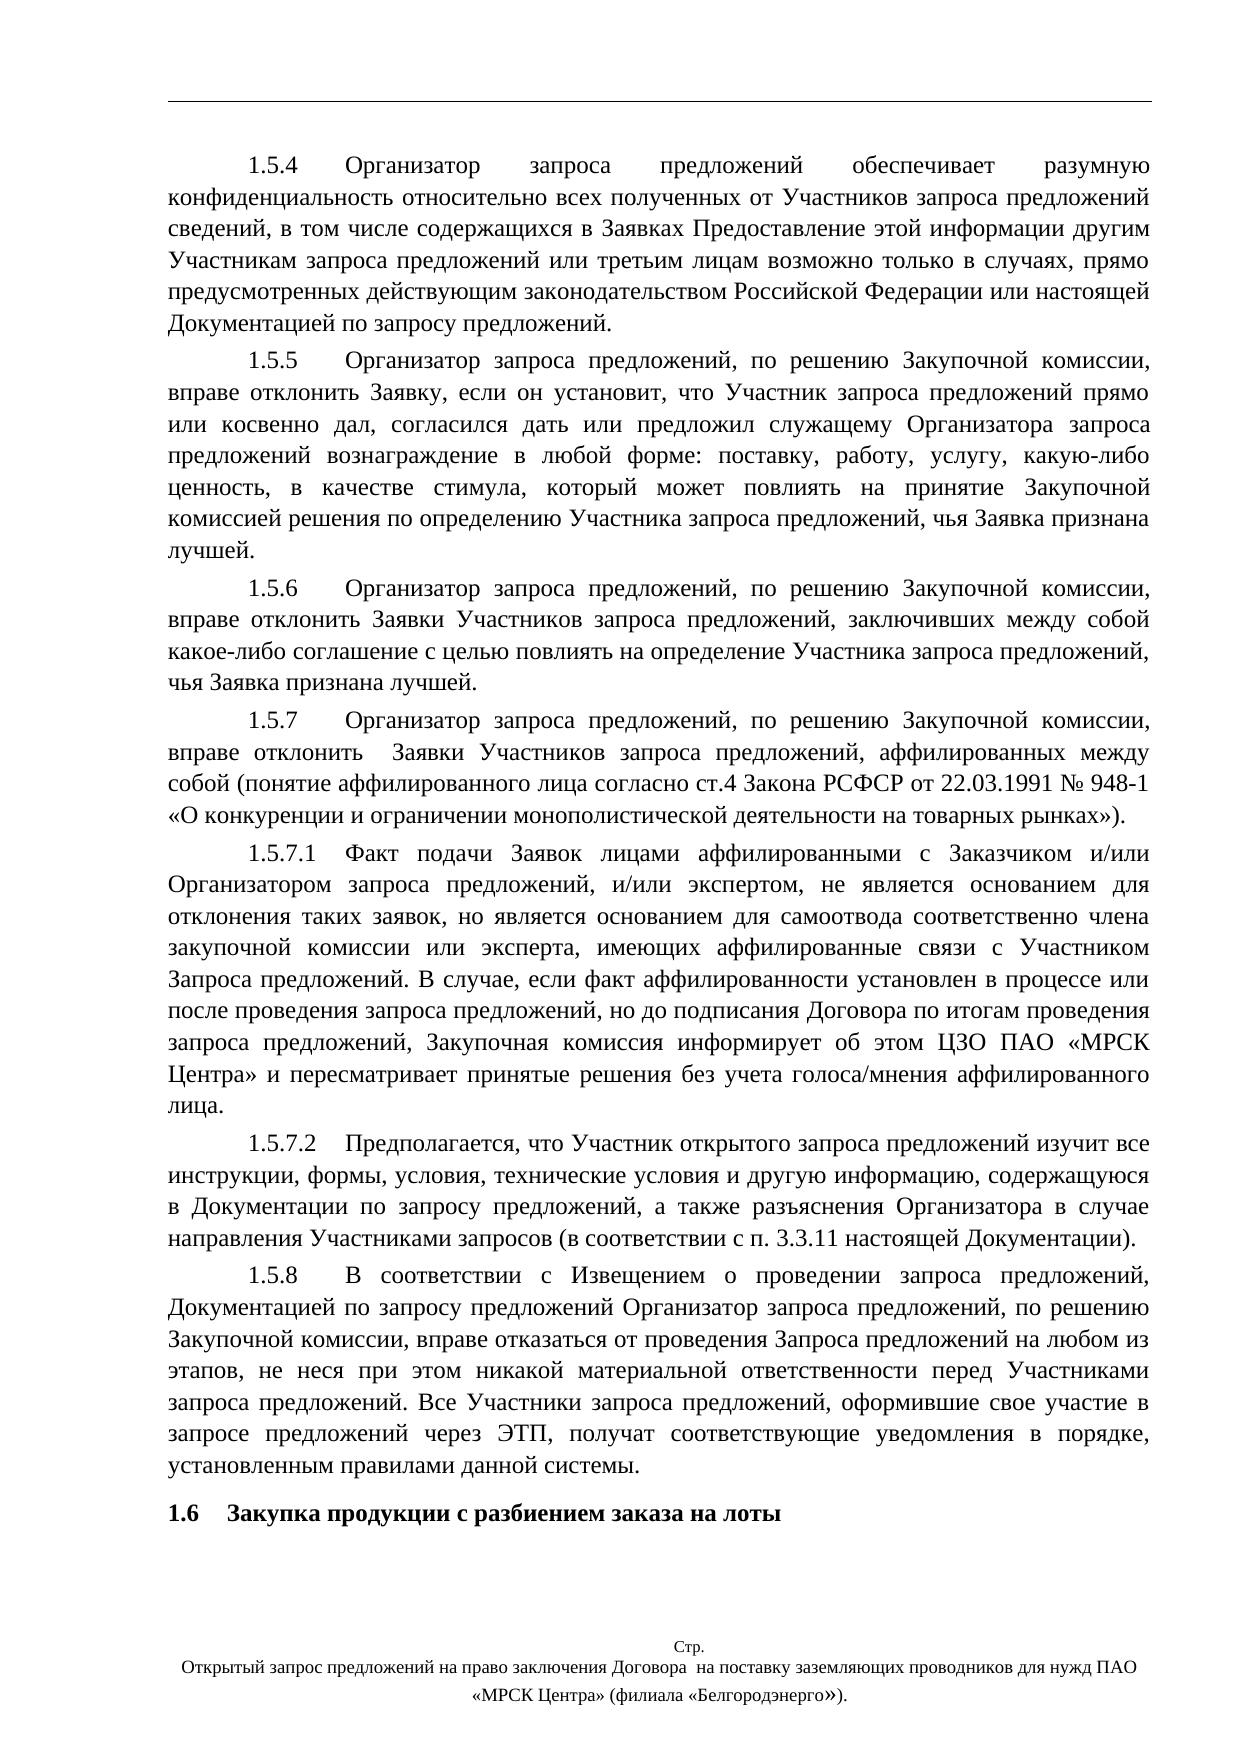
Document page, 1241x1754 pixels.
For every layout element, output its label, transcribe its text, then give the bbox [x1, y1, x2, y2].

list Организатор запроса предложений, по решению Закупочной комиссии, вправе отклонить Заявку, если он установит, что Участник запроса предложений прямо или косвенно дал, согласился дать или предложил служащему Организатора запроса предложений вознаграждение в любой форме: поставку, работу, услугу, какую-либо ценность, в качестве стимула, который может повлиять на принятие Закупочной комиссией решения по определению Участника запроса предложений, чья Заявка признана лучшей. [168, 346, 1150, 564]
list В соответствии с Извещением о проведении запроса предложений, Документацией по запросу предложений Организатор запроса предложений, по решению Закупочной комиссии, вправе отказаться от проведения Запроса предложений на любом из этапов, не неся при этом никакой материальной ответственности перед Участниками запроса предложений. Все Участники запроса предложений, оформившие свое участие в запросе предложений через ЭТП, получат соответствующие уведомления в порядке, установленным правилами данной системы. [168, 1261, 1150, 1479]
list Организатор запроса предложений, по решению Закупочной комиссии, вправе отклонить Заявки Участников запроса предложений, аффилированных между собой (понятие аффилированного лица согласно ст.4 Закона РСФСР от 22.03.1991 № 948-1 «О конкуренции и ограничении монополистической деятельности на товарных рынках»). [168, 705, 1150, 829]
list Факт подачи Заявок лицами аффилированными с Заказчиком и/или Организатором запроса предложений, и/или экспертом, не является основанием для отклонения таких заявок, но является основанием для самоотвода соответственно члена закупочной комиссии или эксперта, имеющих аффилированные связи с Участником Запроса предложений. В случае, если факт аффилированности установлен в процессе или после проведения запроса предложений, но до подписания Договора по итогам проведения запроса предложений, Закупочная комиссия информирует об этом ЦЗО ПАО «МРСК Центра» и пересматривает принятые решения без учета голоса/мнения аффилированного лица. [168, 838, 1150, 1119]
list Организатор запроса предложений, по решению Закупочной комиссии, вправе отклонить Заявки Участников запроса предложений, заключивших между собой какое-либо соглашение с целью повлиять на определение Участника запроса предложений, чья Заявка признана лучшей. [168, 573, 1150, 696]
subtitle Закупка продукции с разбиением заказа на лоты [168, 1498, 1152, 1527]
list Организатор запроса предложений обеспечивает разумную конфиденциальность относительно всех полученных от Участников запроса предложений сведений, в том числе содержащихся в Заявках Предоставление этой информации другим Участникам запроса предложений или третьим лицам возможно только в случаях, прямо предусмотренных действующим законодательством Российской Федерации или настоящей Документацией по запросу предложений. [168, 150, 1150, 337]
